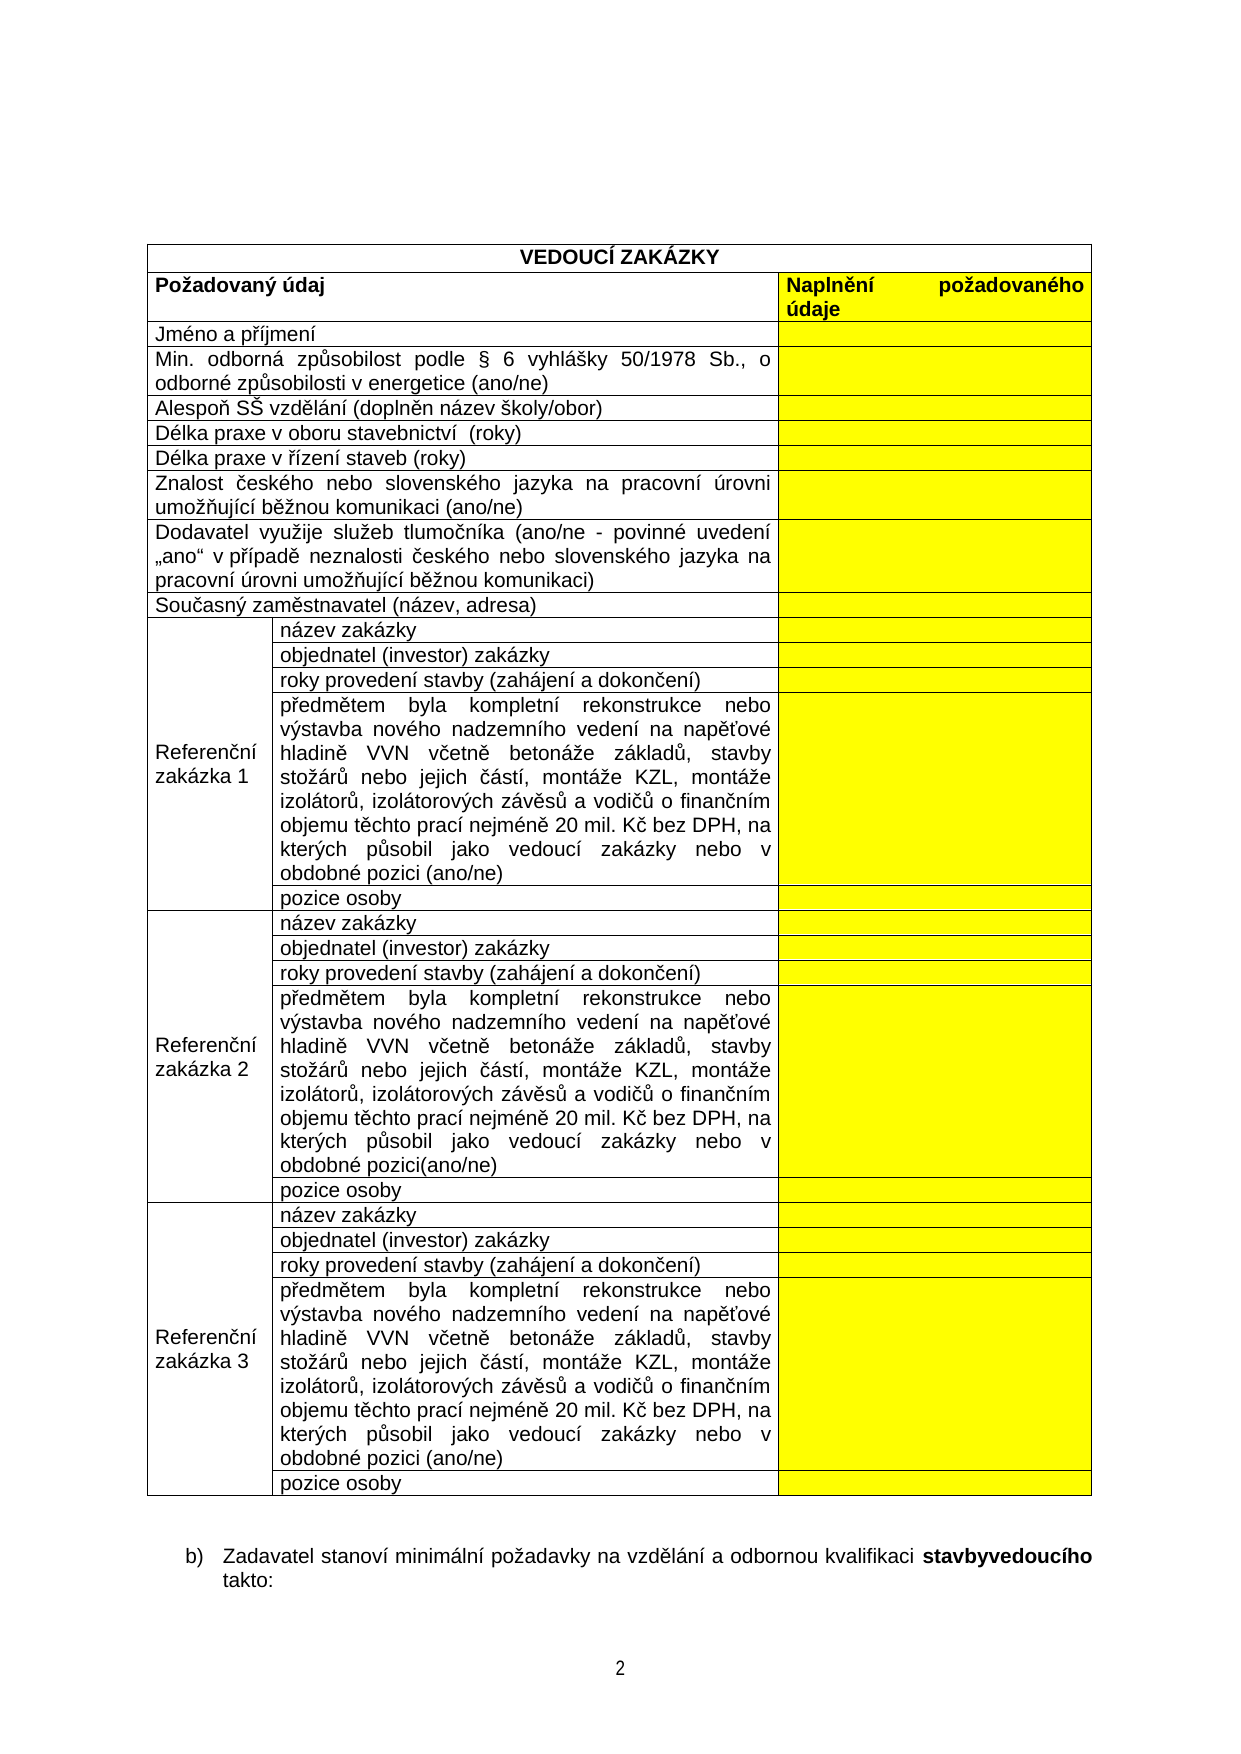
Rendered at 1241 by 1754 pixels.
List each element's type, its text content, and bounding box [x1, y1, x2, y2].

table_cell [779, 911, 1091, 934]
table_cell Jméno a příjmení [148, 322, 778, 346]
table_header vedoucí zakázky [148, 245, 1091, 272]
table_cell [779, 618, 1091, 642]
table_cell Referenční zakázka 2 [148, 911, 272, 1202]
table_cell [779, 471, 1091, 519]
table_cell [779, 347, 1091, 395]
table_cell předmětem byla kompletní rekonstrukce nebo výstavba nového nadzemního vedení na napěťové hladině VVN včetně betonáže základů, stavby stožárů nebo jejich částí, montáže KZL, montáže izolátorů, izolátorových závěsů a vodičů o finančním objemu těchto prací nejméně 20 mil. Kč bez DPH, na kterých působil jako vedoucí zakázky nebo v obdobné pozici (ano/ne) [273, 693, 778, 884]
table_cell [779, 1278, 1091, 1470]
table_cell [779, 936, 1091, 959]
table_cell [779, 668, 1091, 692]
table_cell roky provedení stavby (zahájení a dokončení) [273, 668, 778, 692]
table_cell [779, 1228, 1091, 1252]
table_cell [779, 1471, 1091, 1495]
table_cell Délka praxe v oboru stavebnictví (roky) [148, 421, 778, 445]
table_cell [779, 446, 1091, 470]
table_cell Požadovaný údaj [148, 273, 778, 321]
table_cell Referenční zakázka 3 [148, 1203, 272, 1495]
table_cell roky provedení stavby (zahájení a dokončení) [273, 961, 778, 984]
table_cell předmětem byla kompletní rekonstrukce nebo výstavba nového nadzemního vedení na napěťové hladině VVN včetně betonáže základů, stavby stožárů nebo jejich částí, montáže KZL, montáže izolátorů, izolátorových závěsů a vodičů o finančním objemu těchto prací nejméně 20 mil. Kč bez DPH, na kterých působil jako vedoucí zakázky nebo v obdobné pozici(ano/ne) [273, 986, 778, 1177]
table_cell pozice osoby [273, 1178, 778, 1202]
table_cell Min. odborná způsobilost podle § 6 vyhlášky 50/1978 Sb., o odborné způsobilosti v energetice (ano/ne) [148, 347, 778, 395]
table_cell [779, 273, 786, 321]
table_cell [779, 421, 1091, 445]
table_cell Současný zaměstnavatel (název, adresa) [148, 593, 778, 617]
table_cell [779, 886, 1091, 909]
table_cell Délka praxe v řízení staveb (roky) [148, 446, 778, 470]
table_cell pozice osoby [273, 886, 778, 909]
table_cell [779, 961, 1091, 984]
table_cell Naplnění požadovaného údaje [840, 273, 1091, 321]
table_cell pozice osoby [273, 1471, 778, 1495]
table_cell objednatel (investor) zakázky [273, 1228, 778, 1252]
table_cell Referenční zakázka 1 [148, 618, 272, 909]
list Zadavatel stanoví minimální požadavky na vzdělání a odbornou kvalifikaci stavbyvedoucího takto: [185, 1544, 1093, 1592]
table_cell Alespoň SŠ vzdělání (doplněn název školy/obor) [148, 396, 778, 420]
table_cell [779, 322, 1091, 346]
table_cell [779, 1203, 1091, 1227]
table_cell [779, 396, 1091, 420]
table_cell [779, 1253, 1091, 1277]
table_cell [779, 1178, 1091, 1202]
table_cell název zakázky [273, 1203, 778, 1227]
table_cell [779, 986, 1091, 1177]
table_cell [779, 693, 1091, 884]
table_cell název zakázky [273, 911, 778, 934]
table_cell předmětem byla kompletní rekonstrukce nebo výstavba nového nadzemního vedení na napěťové hladině VVN včetně betonáže základů, stavby stožárů nebo jejich částí, montáže KZL, montáže izolátorů, izolátorových závěsů a vodičů o finančním objemu těchto prací nejméně 20 mil. Kč bez DPH, na kterých působil jako vedoucí zakázky nebo v obdobné pozici (ano/ne) [273, 1278, 778, 1470]
table_cell Dodavatel využije služeb tlumočníka (ano/ne - povinné uvedení „ano“ v případě neznalosti českého nebo slovenského jazyka na pracovní úrovni umožňující běžnou komunikaci) [148, 520, 778, 592]
table_cell objednatel (investor) zakázky [273, 643, 778, 667]
table_cell objednatel (investor) zakázky [273, 936, 778, 959]
table_cell [779, 643, 1091, 667]
table_cell [779, 593, 1091, 617]
table_cell název zakázky [273, 618, 778, 642]
table_cell Znalost českého nebo slovenského jazyka na pracovní úrovni umožňující běžnou komunikaci (ano/ne) [148, 471, 778, 519]
table_cell [779, 520, 1091, 592]
table_cell roky provedení stavby (zahájení a dokončení) [273, 1253, 778, 1277]
